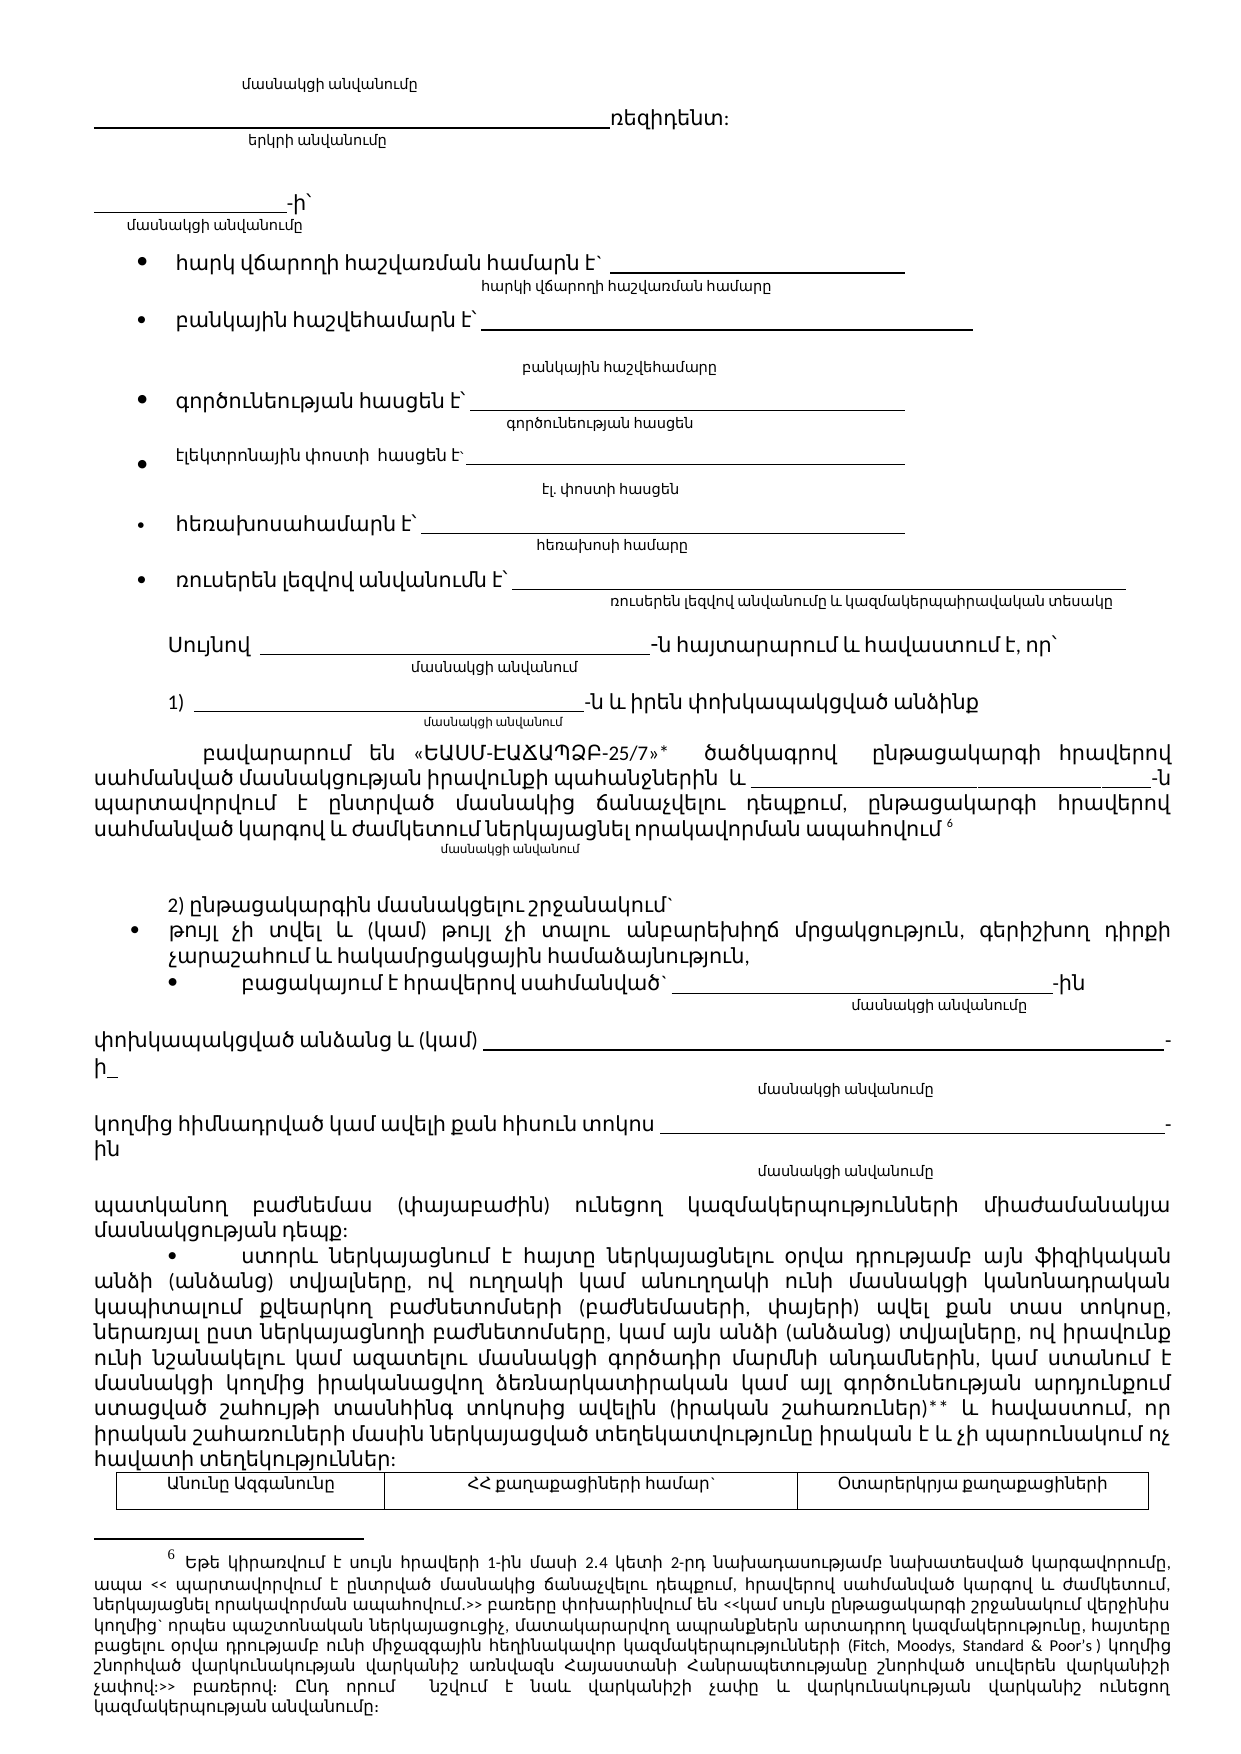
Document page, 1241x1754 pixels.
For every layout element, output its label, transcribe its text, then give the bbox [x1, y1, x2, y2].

text 1) -ն և իրեն փոխկապակցված անձինք [94, 689, 1171, 714]
list հարկ վճարողի հաշվառման համարն է` [138, 246, 1171, 277]
list թույլ չի տվել և (կամ) թույլ չի տալու անբարեխիղճ մրցակցություն, գերիշխող դիրքի չարաշահում և հակամրցակցային համաձայնություն, [131, 918, 1171, 968]
text 2) ընթացակարգին մասնակցելու շրջանակում` [94, 892, 1171, 918]
text կողմից հիմնադրված կամ ավելի քան հիսուն տոկոս -ին [94, 1111, 1171, 1162]
text հեռախոսի համարը [462, 536, 1171, 567]
text -ի՝ [94, 190, 1171, 216]
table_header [798, 1473, 1148, 1508]
text մասնակցի անվանում [94, 841, 1171, 867]
text պատկանող բաժնեմաս (փայաբաժին) ունեցող կազմակերպությունների միաժամանակյա մասնակցության դեպք: [94, 1192, 1171, 1243]
text մասնակցի անվանումը [94, 1162, 1171, 1192]
text մասնակցի անվանում [94, 658, 1171, 689]
text ռուսերեն լեզվով անվանումը և կազմակերպաիրավական տեսակը [536, 592, 1171, 623]
text մասնակցի անվանում [94, 714, 1171, 740]
list ստորև ներկայացնում է հայտը ներկայացնելու օրվա դրությամբ այն ֆիզիկական անձի (անձանց) տվյալները, ով ուղղակի կամ անուղղակի ունի մասնակցի կանոնադրական կապիտալում քվեարկող բաժնետոմսերի (բաժնեմասերի, փայերի) ավել քան տաս տոկոսը, ներառյալ ըստ ներկայացնողի բաժնետոմսերը, կամ այն անձի (անձանց) տվյալները, ով իրավունք ունի նշանակելու կամ ազատելու մասնակցի գործադիր մարմնի անդամներին, կամ ստանում է մասնակցի կողմից իրականացվող ձեռնարկատիրական կամ այլ գործունեության արդյունքում ստացված շահույթի տասնհինգ տոկոսից ավելին (իրական շահառուներ)** և հավաստում, որ իրական շահառուների մասին ներկայացված տեղեկատվությունը իրական է և չի պարունակում ոչ հավատի տեղեկություններ: [94, 1243, 1171, 1472]
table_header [117, 1473, 384, 1508]
text մասնակցի անվանումը [94, 75, 1171, 106]
list բացակայում է հրավերով սահմանված` -ին [94, 968, 1171, 996]
text Սույնով -ն հայտարարում և հավաստում է, որ՝ [94, 628, 1171, 658]
text բանկային հաշվեհամարը [94, 358, 1171, 388]
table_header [385, 1473, 797, 1508]
text էլ. փոստի հասցեն [94, 480, 1171, 511]
text երկրի անվանումը [94, 131, 1171, 161]
list հեռախոսահամարն է՝ [138, 511, 1171, 536]
text ռեզիդենտ: [94, 106, 1171, 131]
list էլեկտրոնային փոստի հասցեն է՝ [138, 445, 1171, 480]
text գործունեության հասցեն [94, 414, 1171, 445]
text մասնակցի անվանումը [94, 1080, 1171, 1111]
list գործունեության հասցեն է՝ [138, 388, 1171, 414]
text մասնակցի անվանումը [94, 216, 1171, 246]
text մասնակցի անվանումը [94, 996, 1171, 1027]
text հարկի վճարողի հաշվառման համարը [94, 277, 1171, 307]
text բավարարում են «ԵԱՍՄ-ԷԱՃԱՊՁԲ-25/7»* ծածկագրով ընթացակարգի հրավերով սահմանված մասնակցության իրավունքի պահանջներին և -ն պարտավորվում է ընտրված մասնակից ճանաչվելու դեպքում, ընթացակարգի հրավերով սահմանված կարգով և ժամկետում ներկայացնել որակավորման ապահովում [94, 740, 1171, 841]
list բանկային հաշվեհամարն է՝ [138, 307, 1171, 358]
text փոխկապակցված անձանց և (կամ) -ի [94, 1027, 1171, 1080]
list ռուսերեն լեզվով անվանումն է՝ [138, 567, 1171, 592]
